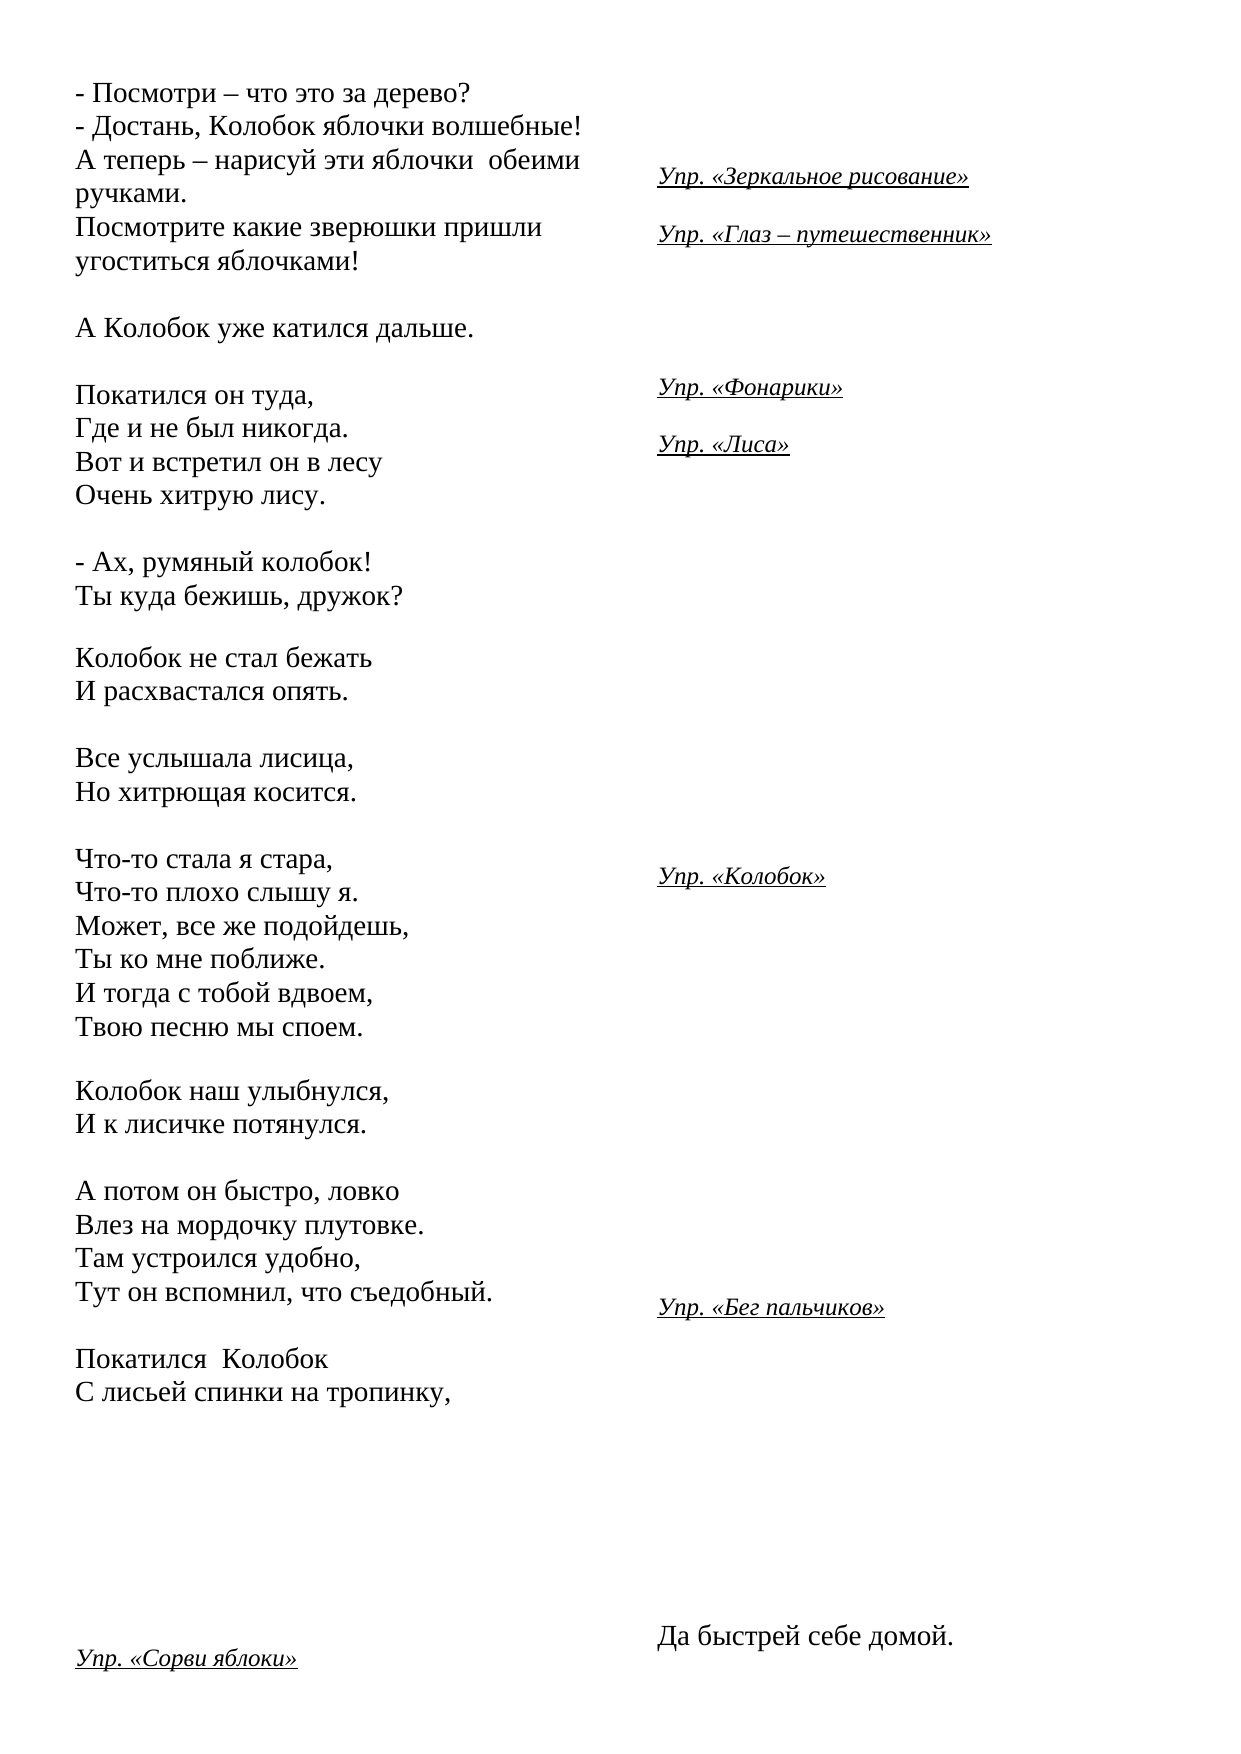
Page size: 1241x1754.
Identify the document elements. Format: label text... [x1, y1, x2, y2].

text А Колобок уже катился дальше. [75, 310, 583, 343]
text Упр. «Бег пальчиков» [657, 1292, 1165, 1321]
text Может, все же подойдешь, [75, 908, 583, 942]
text Очень хитрую лису. [75, 477, 583, 511]
text С лисьей спинки на тропинку, [75, 1374, 583, 1408]
text Вот и встретил он в лесу [75, 444, 583, 477]
text Там устроился удобно, [75, 1240, 583, 1274]
text Посмотрите какие зверюшки пришли угоститься яблочками! [75, 209, 583, 276]
text А потом он быстро, ловко [75, 1173, 583, 1207]
text А теперь – нарисуй эти яблочки обеими ручками. [75, 142, 583, 209]
text Колобок не стал бежать [75, 640, 583, 673]
text Да быстрей себе домой. [657, 1618, 1165, 1651]
text Упр. «Фонарики» [657, 372, 1165, 401]
text Что-то стала я стара, [75, 841, 583, 874]
text - Посмотри – что это за дерево? [75, 75, 583, 108]
text Упр. «Зеркальное рисование» [657, 161, 1165, 190]
text Ты ко мне поближе. [75, 942, 583, 975]
text Все услышала лисица, [75, 740, 583, 774]
text Упр. «Глаз – путешественник» [657, 219, 1165, 247]
text Колобок наш улыбнулся, [75, 1073, 583, 1106]
text Что-то плохо слышу я. [75, 874, 583, 908]
text Упр. «Лиса» [657, 429, 1165, 458]
text - Ах, румяный колобок! [75, 544, 583, 578]
text И расхвастался опять. [75, 673, 583, 707]
text Твою песню мы споем. [75, 1009, 583, 1042]
text Упр. «Сорви яблоки» [75, 1643, 583, 1672]
text - Достань, Колобок яблочки волшебные! [75, 108, 583, 142]
text Ты куда бежишь, дружок? [75, 578, 583, 612]
text Но хитрющая косится. [75, 774, 583, 807]
text И тогда с тобой вдвоем, [75, 975, 583, 1009]
text Где и не был никогда. [75, 410, 583, 444]
text Тут он вспомнил, что съедобный. [75, 1274, 583, 1307]
text Упр. «Колобок» [657, 861, 1165, 889]
text Влез на мордочку плутовке. [75, 1207, 583, 1240]
text Покатился Колобок [75, 1341, 583, 1374]
text Покатился он туда, [75, 377, 583, 410]
text И к лисичке потянулся. [75, 1106, 583, 1140]
